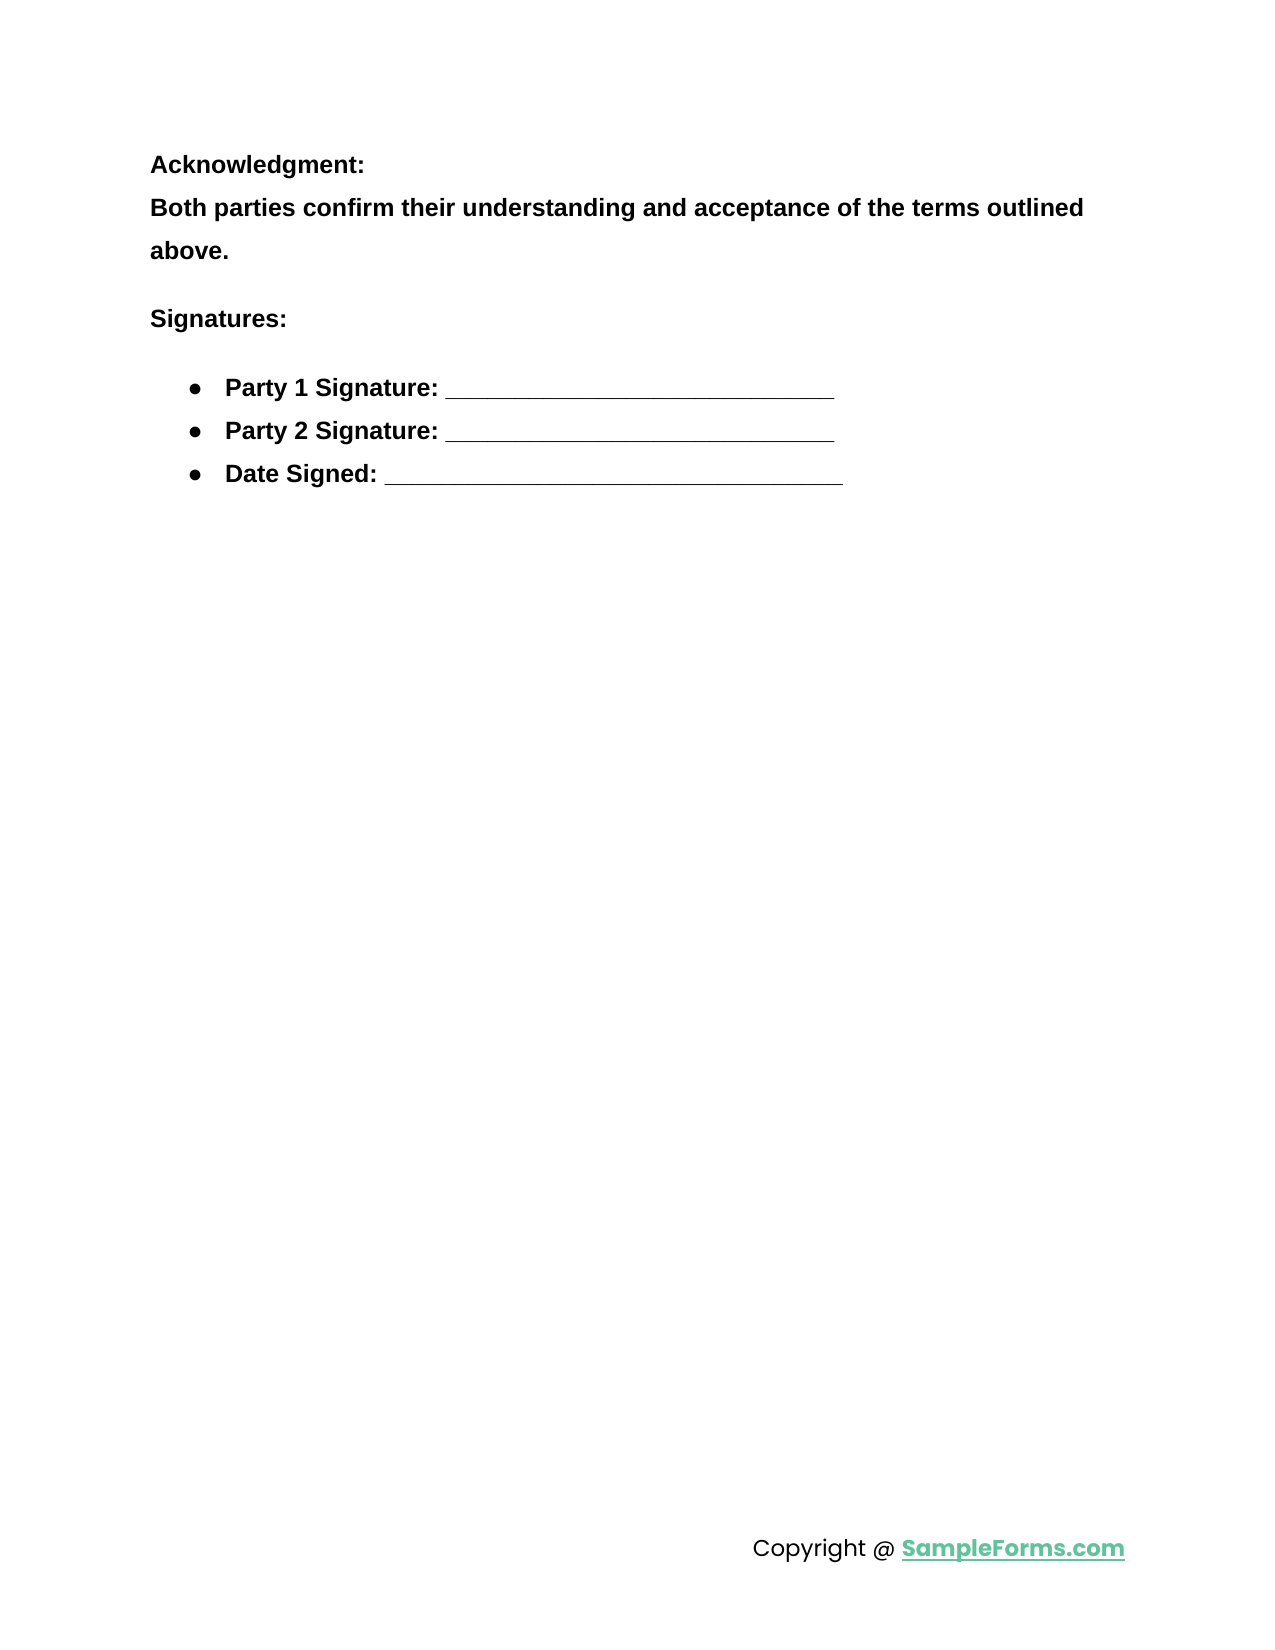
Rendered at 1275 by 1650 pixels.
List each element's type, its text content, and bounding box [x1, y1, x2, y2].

list Date Signed: _________________________________ [187, 459, 1125, 487]
list Party 1 Signature: ____________________________ [187, 372, 1125, 401]
list Party 2 Signature: ____________________________ [187, 416, 1125, 444]
text Acknowledgment: Both parties confirm their understanding and acceptance of the terms outlined above. [150, 150, 1125, 265]
text Signatures: [150, 304, 1125, 333]
